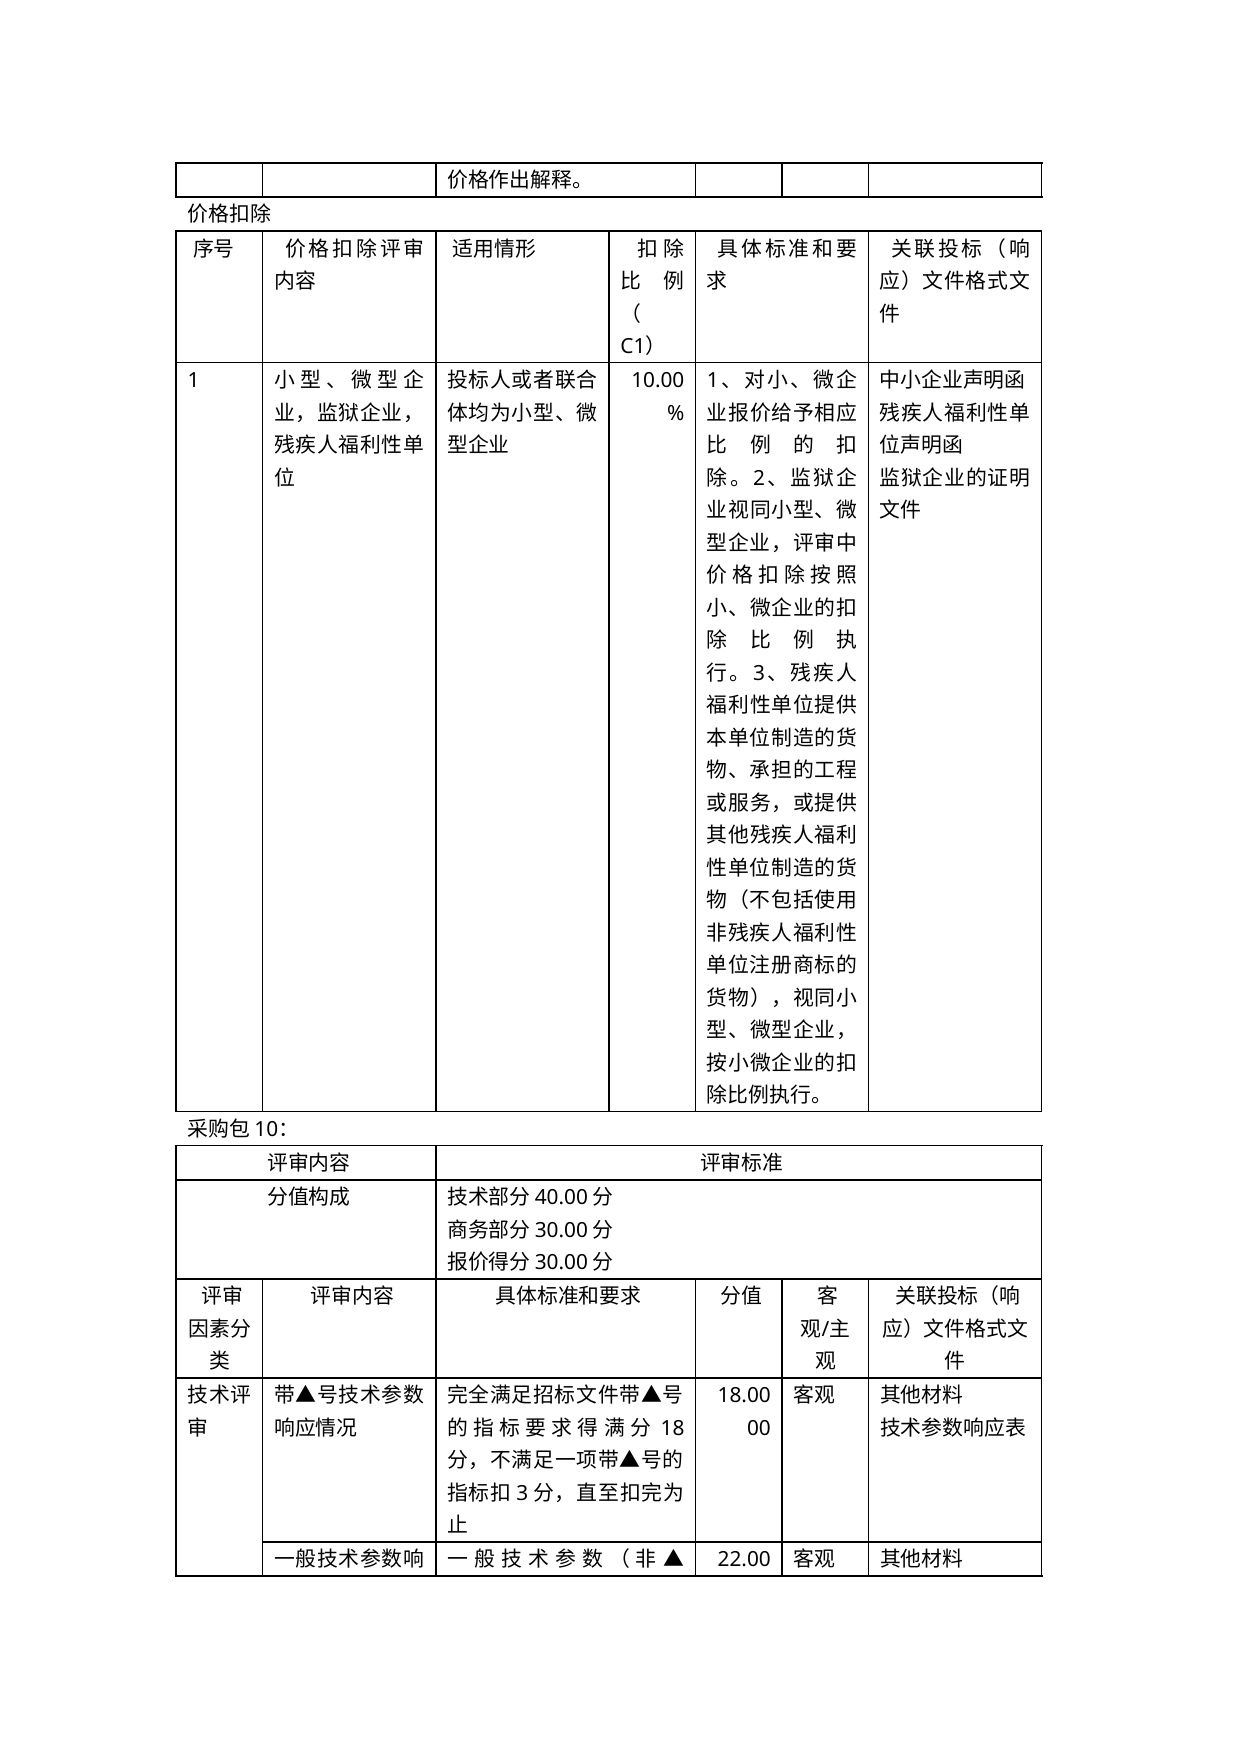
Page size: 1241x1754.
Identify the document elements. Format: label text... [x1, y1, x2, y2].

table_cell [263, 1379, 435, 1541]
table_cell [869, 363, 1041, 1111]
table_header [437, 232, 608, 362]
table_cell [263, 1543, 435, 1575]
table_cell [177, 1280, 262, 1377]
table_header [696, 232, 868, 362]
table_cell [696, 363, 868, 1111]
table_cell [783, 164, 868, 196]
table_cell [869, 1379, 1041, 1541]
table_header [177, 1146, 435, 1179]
text 采购包10： [187, 1112, 1053, 1145]
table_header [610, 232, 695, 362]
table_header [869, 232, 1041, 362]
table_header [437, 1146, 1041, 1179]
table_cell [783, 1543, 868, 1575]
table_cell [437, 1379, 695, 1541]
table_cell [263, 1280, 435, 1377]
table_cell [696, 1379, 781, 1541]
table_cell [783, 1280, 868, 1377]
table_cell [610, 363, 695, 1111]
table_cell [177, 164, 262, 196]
text 价格扣除 [187, 198, 1053, 230]
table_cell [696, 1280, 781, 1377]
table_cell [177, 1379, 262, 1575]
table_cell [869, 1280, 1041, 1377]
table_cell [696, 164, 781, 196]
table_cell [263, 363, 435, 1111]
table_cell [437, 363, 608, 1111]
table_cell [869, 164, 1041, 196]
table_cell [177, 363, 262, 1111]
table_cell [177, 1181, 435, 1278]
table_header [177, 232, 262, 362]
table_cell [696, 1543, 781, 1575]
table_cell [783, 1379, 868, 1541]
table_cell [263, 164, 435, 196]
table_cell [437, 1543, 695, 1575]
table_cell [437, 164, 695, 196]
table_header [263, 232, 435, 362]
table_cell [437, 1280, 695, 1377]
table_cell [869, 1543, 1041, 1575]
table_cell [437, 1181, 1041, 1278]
